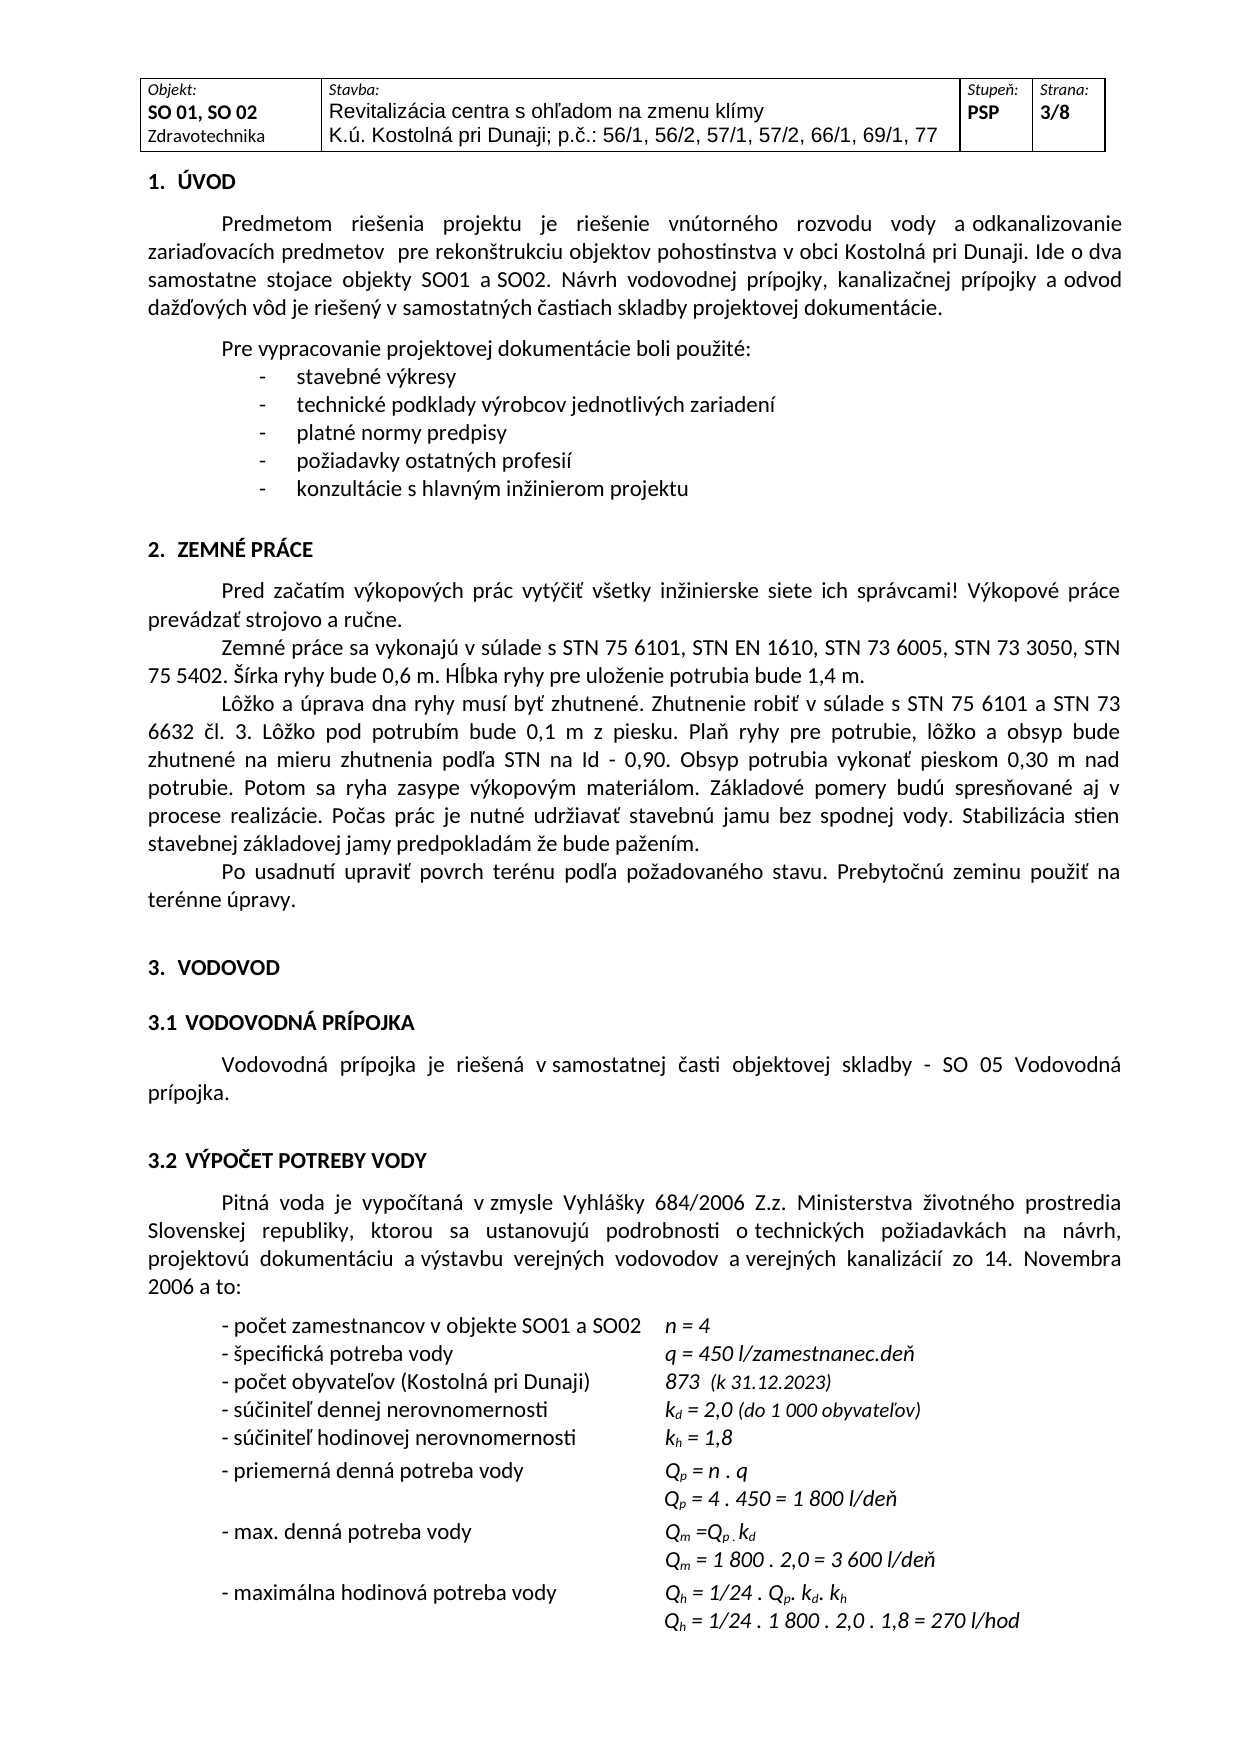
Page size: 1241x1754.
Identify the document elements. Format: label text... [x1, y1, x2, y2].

text Qm = 1 800 . 2,0 = 3 600 l/deň [443, 1545, 1122, 1573]
subtitle VÝPOČET POTREBY VODY [148, 1146, 1122, 1174]
list stavebné výkresy [259, 362, 1122, 390]
subtitle Vodovod [148, 953, 1122, 981]
text Lôžko a úprava dna ryhy musí byť zhutnené. Zhutnenie robiť v súlade s STN 75 6101 a STN 73 6632 čl. 3. Lôžko pod potrubím bude 0,1 m z piesku. Plaň ryhy pre potrubie, lôžko a obsyp bude zhutnené na mieru zhutnenia podľa STN na Id - 0,90. Obsyp potrubia vykonať pieskom 0,30 m nad potrubie. Potom sa ryha zasype výkopovým materiálom. Základové pomery budú spresňované aj v procese realizácie. Počas prác je nutné udržiavať stavebnú jamu bez spodnej vody. Stabilizácia stien stavebnej základovej jamy predpokladám že bude pažením. [148, 689, 1122, 857]
text Pred začatím výkopových prác vytýčiť všetky inžinierske siete ich správcami! Výkopové práce prevádzať strojovo a ručne. [148, 577, 1122, 633]
list požiadavky ostatných profesií [259, 446, 1122, 474]
text Po usadnutí upraviť povrch terénu podľa požadovaného stavu. Prebytočnú zeminu použiť na terénne úpravy. [148, 857, 1122, 913]
text - súčiniteľ dennej nerovnomernosti kd = 2,0 (do 1 000 obyvateľov) [221, 1395, 1122, 1423]
text Predmetom riešenia projektu je riešenie vnútorného rozvodu vody a odkanalizovanie zariaďovacích predmetov pre rekonštrukciu objektov pohostinstva v obci Kostolná pri Dunaji. Ide o dva samostatne stojace objekty SO01 a SO02. Návrh vodovodnej prípojky, kanalizačnej prípojky a odvod dažďových vôd je riešený v samostatných častiach skladby projektovej dokumentácie. [148, 209, 1122, 321]
text - maximálna hodinová potreba vody Qh = 1/24 . Qp. kd. kh [148, 1578, 1122, 1606]
text Pitná voda je vypočítaná v zmysle Vyhlášky 684/2006 Z.z. Ministerstva životného prostredia Slovenskej republiky, ktorou sa ustanovujú podrobnosti o technických požiadavkách na návrh, projektovú dokumentáciu a výstavbu verejných vodovodov a verejných kanalizácií zo 14. Novembra 2006 a to: [148, 1188, 1122, 1301]
text - počet zamestnancov v objekte SO01 a SO02 n = 4 [148, 1311, 1122, 1339]
subtitle Úvod [148, 167, 1122, 195]
text Vodovodná prípojka je riešená v samostatnej časti objektovej skladby - SO 05 Vodovodná prípojka. [148, 1050, 1122, 1106]
text - súčiniteľ hodinovej nerovnomernosti kh = 1,8 [221, 1423, 1122, 1451]
subtitle Vodovodná prípojka [148, 1008, 1122, 1036]
list technické podklady výrobcov jednotlivých zariadení [259, 390, 1122, 418]
text - max. denná potreba vody Qm =Qp . kd [148, 1517, 1122, 1545]
text - priemerná denná potreba vody Qp = n . q [148, 1456, 1122, 1484]
text - počet obyvateľov (Kostolná pri Dunaji) 873 (k 31.12.2023) [148, 1367, 1122, 1395]
list konzultácie s hlavným inžinierom projektu [259, 474, 1122, 502]
subtitle Zemné práce [148, 535, 1122, 563]
text Pre vypracovanie projektovej dokumentácie boli použité: [148, 334, 1122, 362]
list platné normy predpisy [259, 418, 1122, 446]
text - špecifická potreba vody q = 450 l/zamestnanec.deň [148, 1339, 1122, 1367]
text Zemné práce sa vykonajú v súlade s STN 75 6101, STN EN 1610, STN 73 6005, STN 73 3050, STN 75 5402. Šírka ryhy bude 0,6 m. Hĺbka ryhy pre uloženie potrubia bude 1,4 m. [148, 633, 1122, 689]
text Qh = 1/24 . 1 800 . 2,0 . 1,8 = 270 l/hod [626, 1606, 1122, 1634]
text Qp = 4 . 450 = 1 800 l/deň [590, 1484, 1122, 1512]
